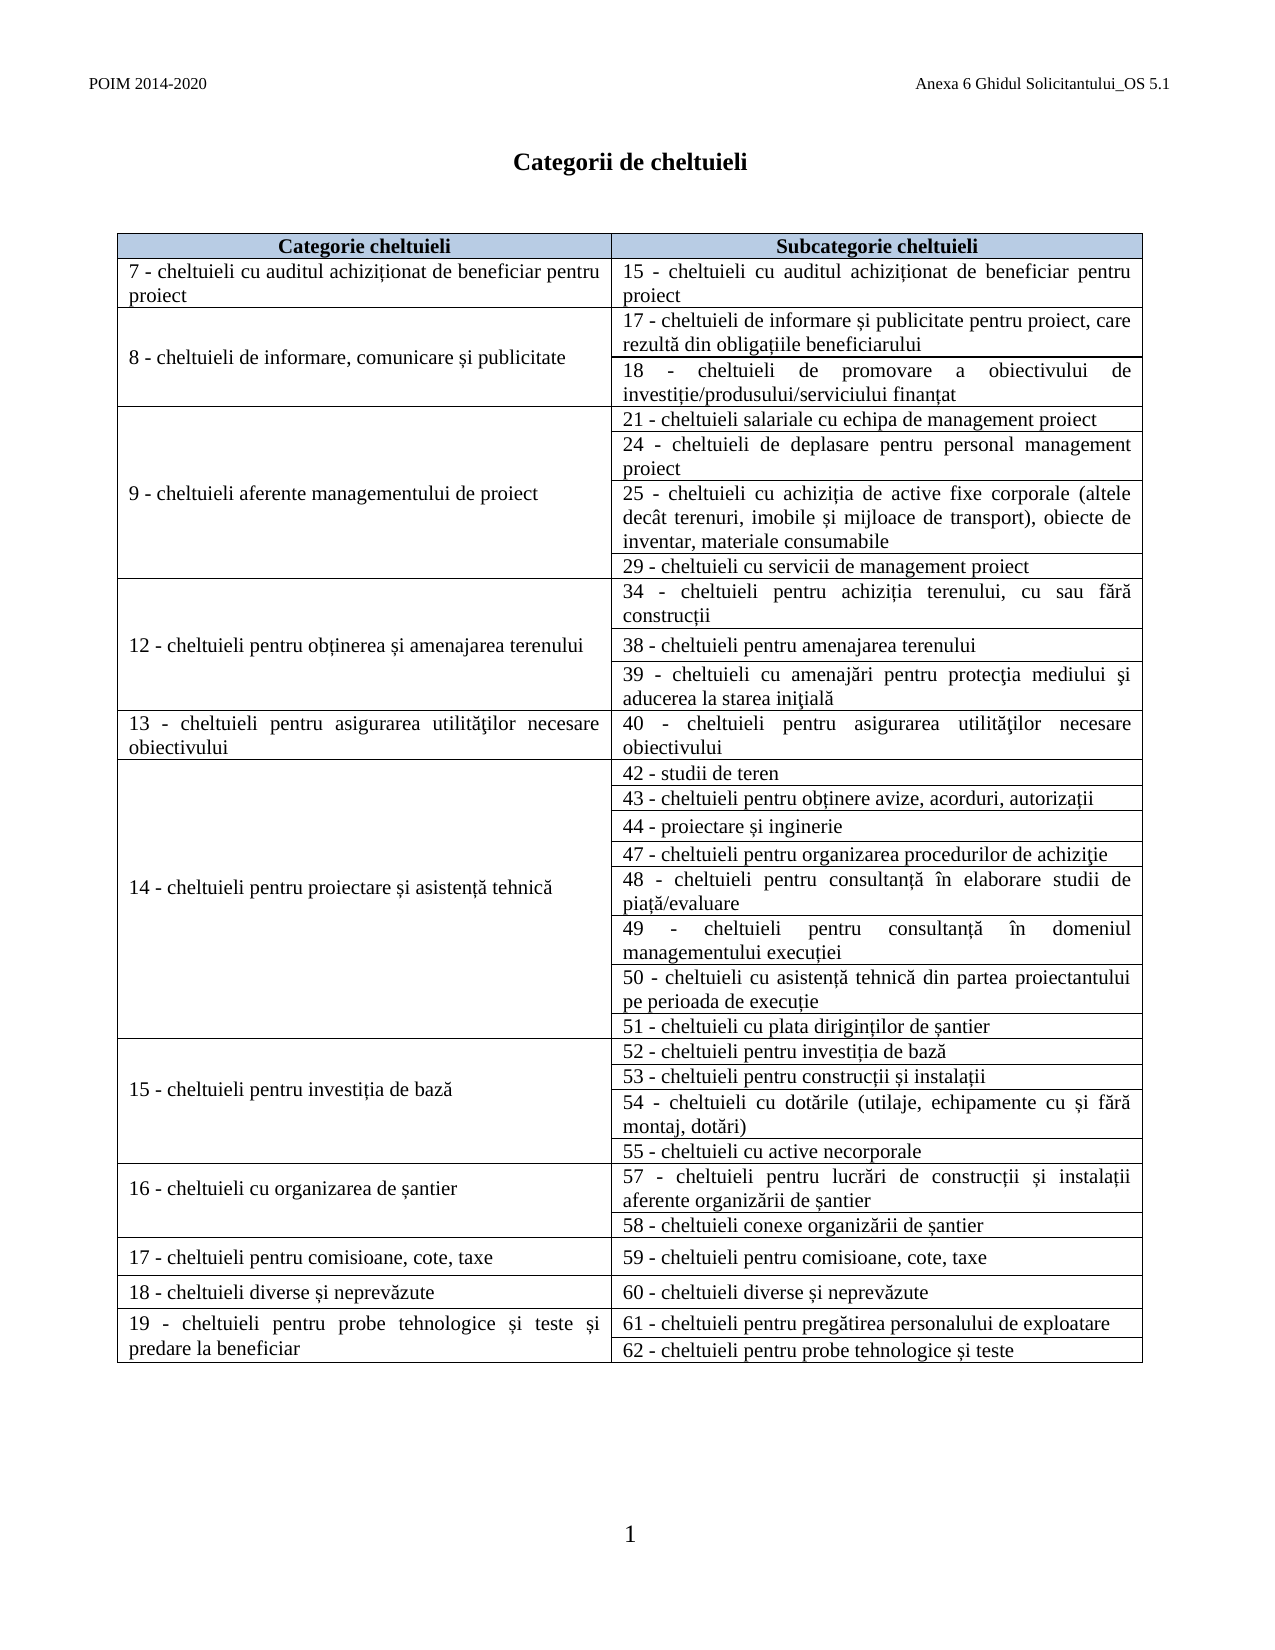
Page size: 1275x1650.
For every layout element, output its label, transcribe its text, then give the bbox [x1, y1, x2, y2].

table_cell 9 - cheltuieli aferente managementului de proiect [118, 407, 611, 578]
table_cell 19 - cheltuieli pentru probe tehnologice și teste și predare la beneficiar [118, 1309, 611, 1362]
table_cell 57 - cheltuieli pentru lucrări de construcții și instalații aferente organizării de șantier [612, 1164, 1142, 1212]
table_cell 59 - cheltuieli pentru comisioane, cote, taxe [612, 1238, 1142, 1275]
table_cell 39 - cheltuieli cu amenajări pentru protecţia mediului şi aducerea la starea iniţială [612, 662, 1142, 710]
table_cell 55 - cheltuieli cu active necorporale [612, 1139, 1142, 1163]
table_cell 44 - proiectare și inginerie [612, 811, 1142, 841]
table_cell 25 - cheltuieli cu achiziția de active fixe corporale (altele decât terenuri, imobile și mijloace de transport), obiecte de inventar, materiale consumabile [612, 481, 1142, 553]
table_cell 12 - cheltuieli pentru obținerea și amenajarea terenului [118, 579, 611, 710]
table_cell 18 - cheltuieli diverse și neprevăzute [118, 1276, 611, 1308]
table_cell 43 - cheltuieli pentru obținere avize, acorduri, autorizații [612, 786, 1142, 809]
table_cell 24 - cheltuieli de deplasare pentru personal management proiect [612, 432, 1142, 480]
table_cell 62 - cheltuieli pentru probe tehnologice și teste [612, 1338, 1142, 1362]
table_cell 17 - cheltuieli pentru comisioane, cote, taxe [118, 1238, 611, 1275]
table_cell 34 - cheltuieli pentru achiziția terenului, cu sau fără construcții [612, 579, 1142, 627]
table_cell 16 - cheltuieli cu organizarea de șantier [118, 1164, 611, 1237]
table_cell 13 - cheltuieli pentru asigurarea utilităţilor necesare obiectivului [118, 711, 611, 759]
table_cell 7 - cheltuieli cu auditul achiziționat de beneficiar pentru proiect [118, 259, 611, 307]
table_cell 15 - cheltuieli pentru investiția de bază [118, 1039, 611, 1163]
table_cell 61 - cheltuieli pentru pregătirea personalului de exploatare [612, 1309, 1142, 1337]
table_cell 14 - cheltuieli pentru proiectare și asistență tehnică [118, 760, 611, 1038]
table_cell 38 - cheltuieli pentru amenajarea terenului [612, 629, 1142, 661]
table_cell 8 - cheltuieli de informare, comunicare și publicitate [118, 308, 611, 406]
table_cell 42 - studii de teren [612, 760, 1142, 784]
table_header Categorie cheltuieli [118, 234, 611, 258]
table_cell 50 - cheltuieli cu asistență tehnică din partea proiectantului pe perioada de execuție [612, 965, 1142, 1013]
text Categorii de cheltuieli [89, 147, 1172, 176]
table_cell 21 - cheltuieli salariale cu echipa de management proiect [612, 407, 1142, 431]
table_header Subcategorie cheltuieli [612, 234, 1142, 258]
table_cell 15 - cheltuieli cu auditul achiziționat de beneficiar pentru proiect [612, 259, 1142, 307]
table_cell 60 - cheltuieli diverse și neprevăzute [612, 1276, 1142, 1308]
table_cell 17 - cheltuieli de informare și publicitate pentru proiect, care rezultă din obligațiile beneficiarului [612, 308, 1142, 356]
table_cell 49 - cheltuieli pentru consultanță în domeniul managementului execuției [612, 916, 1142, 964]
table_cell 54 - cheltuieli cu dotările (utilaje, echipamente cu și fără montaj, dotări) [612, 1090, 1142, 1138]
table_cell 29 - cheltuieli cu servicii de management proiect [612, 554, 1142, 578]
table_cell 53 - cheltuieli pentru construcții și instalații [612, 1065, 1142, 1088]
table_cell 47 - cheltuieli pentru organizarea procedurilor de achiziţie [612, 842, 1142, 866]
table_cell 18 - cheltuieli de promovare a obiectivului de investiție/produsului/serviciului finanțat [612, 358, 1142, 406]
table_cell 52 - cheltuieli pentru investiția de bază [612, 1039, 1142, 1063]
table_cell 40 - cheltuieli pentru asigurarea utilităţilor necesare obiectivului [612, 711, 1142, 759]
table_cell 48 - cheltuieli pentru consultanță în elaborare studii de piață/evaluare [612, 867, 1142, 915]
table_cell 58 - cheltuieli conexe organizării de șantier [612, 1213, 1142, 1237]
table_cell 51 - cheltuieli cu plata diriginților de șantier [612, 1014, 1142, 1038]
